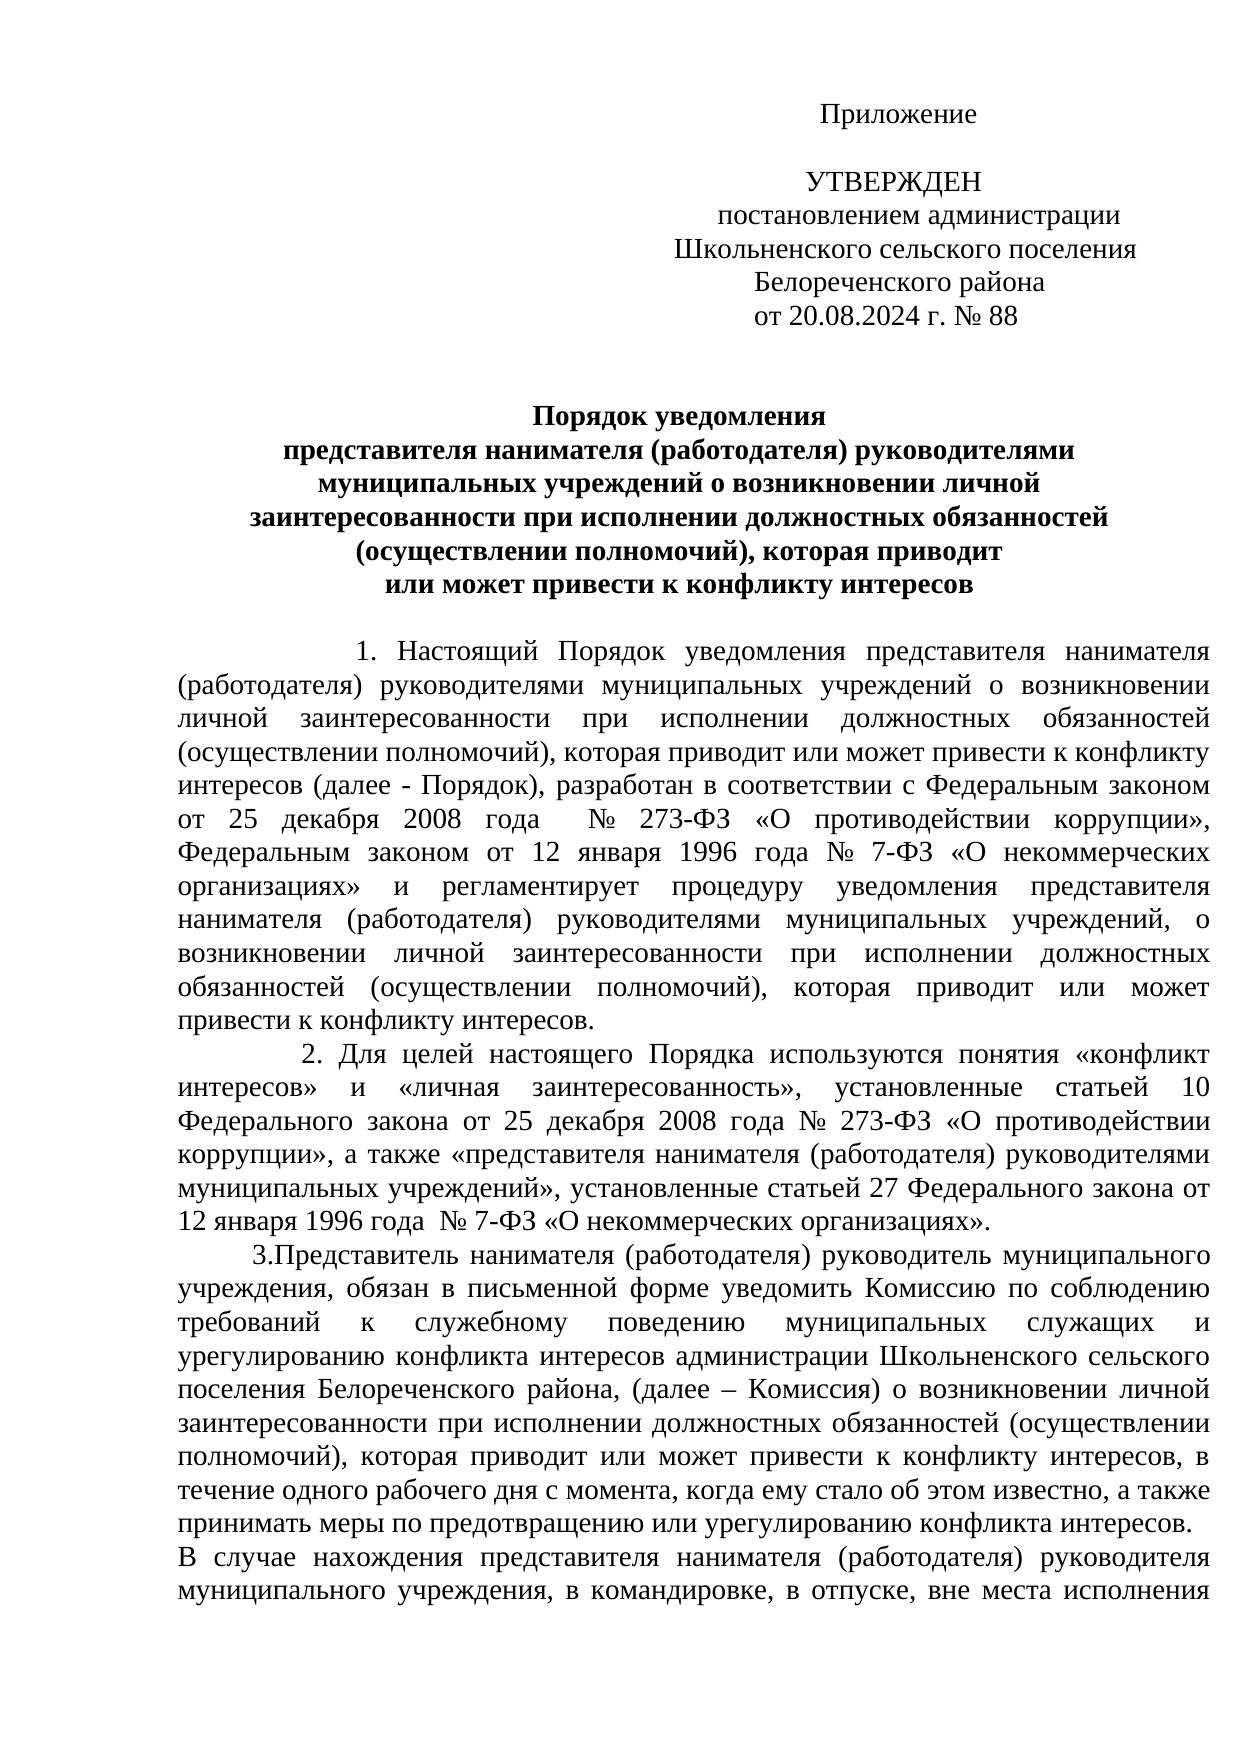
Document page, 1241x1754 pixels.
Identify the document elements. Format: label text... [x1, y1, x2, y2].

text 2. Для целей настоящего Порядка используются понятия «конфликт интересов» и «личная заинтересованность», установленные статьей 10 Федерального закона от 25 декабря 2008 года № 273-ФЗ «О противодействии коррупции», а также «представителя нанимателя (работодателя) руководителями муниципальных учреждений», установленные статьей 27 Федерального закона от 12 января 1996 года № 7-ФЗ «О некоммерческих организациях». [177, 1036, 1211, 1237]
text или может привести к конфликту интересов [177, 566, 1181, 600]
text заинтересованности при исполнении должностных обязанностей (осуществлении полномочий), которая приводит [177, 499, 1181, 566]
text Порядок уведомления [177, 398, 1181, 432]
text постановлением администрации [177, 197, 1181, 231]
text Белореченского района [177, 264, 1181, 298]
text Школьненского сельского поселения [177, 231, 1181, 264]
text 3.Представитель нанимателя (работодателя) руководитель муниципального учреждения, обязан в письменной форме уведомить Комиссию по соблюдению требований к служебному поведению муниципальных служащих и урегулированию конфликта интересов администрации Школьненского сельского поселения Белореченского района, (далее – Комиссия) о возникновении личной заинтересованности при исполнении должностных обязанностей (осуществлении полномочий), которая приводит или может привести к конфликту интересов, в течение одного рабочего дня с момента, когда ему стало об этом известно, а также принимать меры по предотвращению или урегулированию конфликта интересов. [177, 1237, 1211, 1539]
text от 20.08.2024 г. № 88 [177, 298, 1181, 331]
text Приложение [177, 97, 1181, 130]
text УТВЕРЖДЕН [177, 164, 1181, 197]
text 1. Настоящий Порядок уведомления представителя нанимателя (работодателя) руководителями муниципальных учреждений о возникновении личной заинтересованности при исполнении должностных обязанностей (осуществлении полномочий), которая приводит или может привести к конфликту интересов (далее - Порядок), разработан в соответствии с Федеральным законом от 25 декабря 2008 года № 273-ФЗ «О противодействии коррупции», Федеральным законом от 12 января 1996 года № 7-ФЗ «О некоммерческих организациях» и регламентирует процедуру уведомления представителя нанимателя (работодателя) руководителями муниципальных учреждений, о возникновении личной заинтересованности при исполнении должностных обязанностей (осуществлении полномочий), которая приводит или может привести к конфликту интересов. [177, 633, 1211, 1036]
text представителя нанимателя (работодателя) руководителями муниципальных учреждений о возникновении личной [177, 432, 1181, 499]
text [177, 1539, 1211, 1606]
